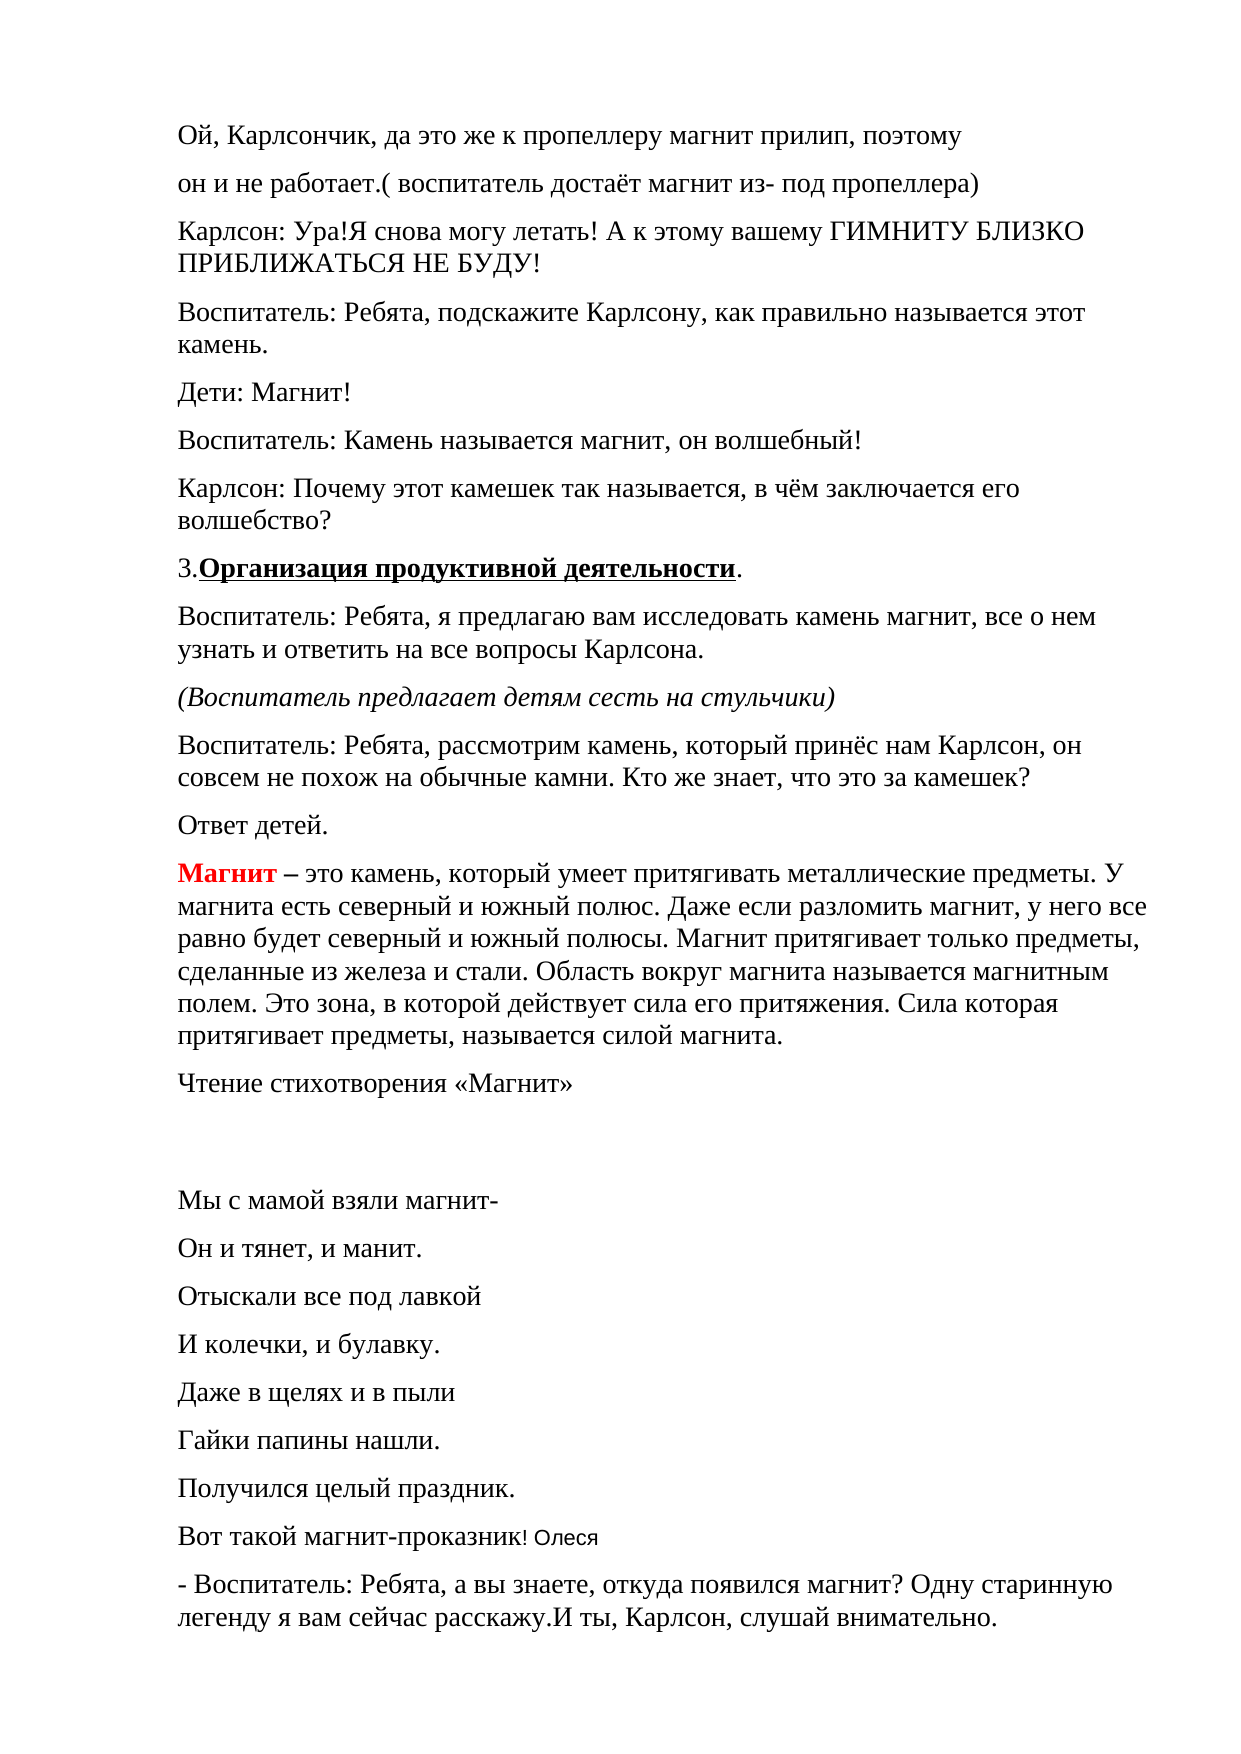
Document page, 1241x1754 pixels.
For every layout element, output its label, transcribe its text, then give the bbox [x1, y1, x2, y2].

text Отыскали все под лавкой [177, 1279, 1152, 1312]
text Вот такой магнит-проказник! Олеся [177, 1519, 1152, 1552]
text - Воспитатель: Ребята, а вы знаете, откуда появился магнит? Одну старинную легенду я вам сейчас расскажу.И ты, Карлсон, слушай внимательно. [177, 1567, 1152, 1632]
text Карлсон: Ура!Я снова могу летать! А к этому вашему ГИМНИТУ БЛИЗКО ПРИБЛИЖАТЬСЯ НЕ БУДУ! [177, 214, 1152, 279]
text Он и тянет, и манит. [177, 1231, 1152, 1264]
text Ответ детей. [177, 808, 1152, 841]
text Дети: Магнит! [177, 375, 1152, 407]
text Гайки папины нашли. [177, 1423, 1152, 1456]
text 3.Организация продуктивной деятельности. [177, 551, 1152, 584]
text Даже в щелях и в пыли [177, 1375, 1152, 1408]
text Воспитатель: Ребята, я предлагаю вам исследовать камень магнит, все о нем узнать и ответить на все вопросы Карлсона. [177, 599, 1152, 664]
text Мы с мамой взяли магнит- [177, 1183, 1152, 1216]
text Получился целый праздник. [177, 1471, 1152, 1504]
text Воспитатель: Камень называется магнит, он волшебный! [177, 423, 1152, 455]
text Магнит – это камень, который умеет притягивать металлические предметы. У магнита есть северный и южный полюс. Даже если разломить магнит, у него все равно будет северный и южный полюсы. Магнит притягивает только предметы, сделанные из железа и стали. Область вокруг магнита называется магнитным полем. Это зона, в которой действует сила его притяжения. Сила которая притягивает предметы, называется силой магнита. [177, 856, 1152, 1051]
text И колечки, и булавку. [177, 1327, 1152, 1360]
text он и не работает.( воспитатель достаёт магнит из- под пропеллера) [177, 166, 1152, 198]
text Карлсон: Почему этот камешек так называется, в чём заключается его волшебство? [177, 471, 1152, 536]
text Воспитатель: Ребята, подскажите Карлсону, как правильно называется этот камень. [177, 294, 1152, 359]
text (Воспитатель предлагает детям сесть на стульчики) [177, 680, 1152, 712]
text Ой, Карлсончик, да это же к пропеллеру магнит прилип, поэтому [177, 118, 1152, 151]
text Чтение стихотворения «Магнит» [177, 1066, 1152, 1099]
text Воспитатель: Ребята, рассмотрим камень, который принёс нам Карлсон, он совсем не похож на обычные камни. Кто же знает, что это за камешек? [177, 728, 1152, 793]
